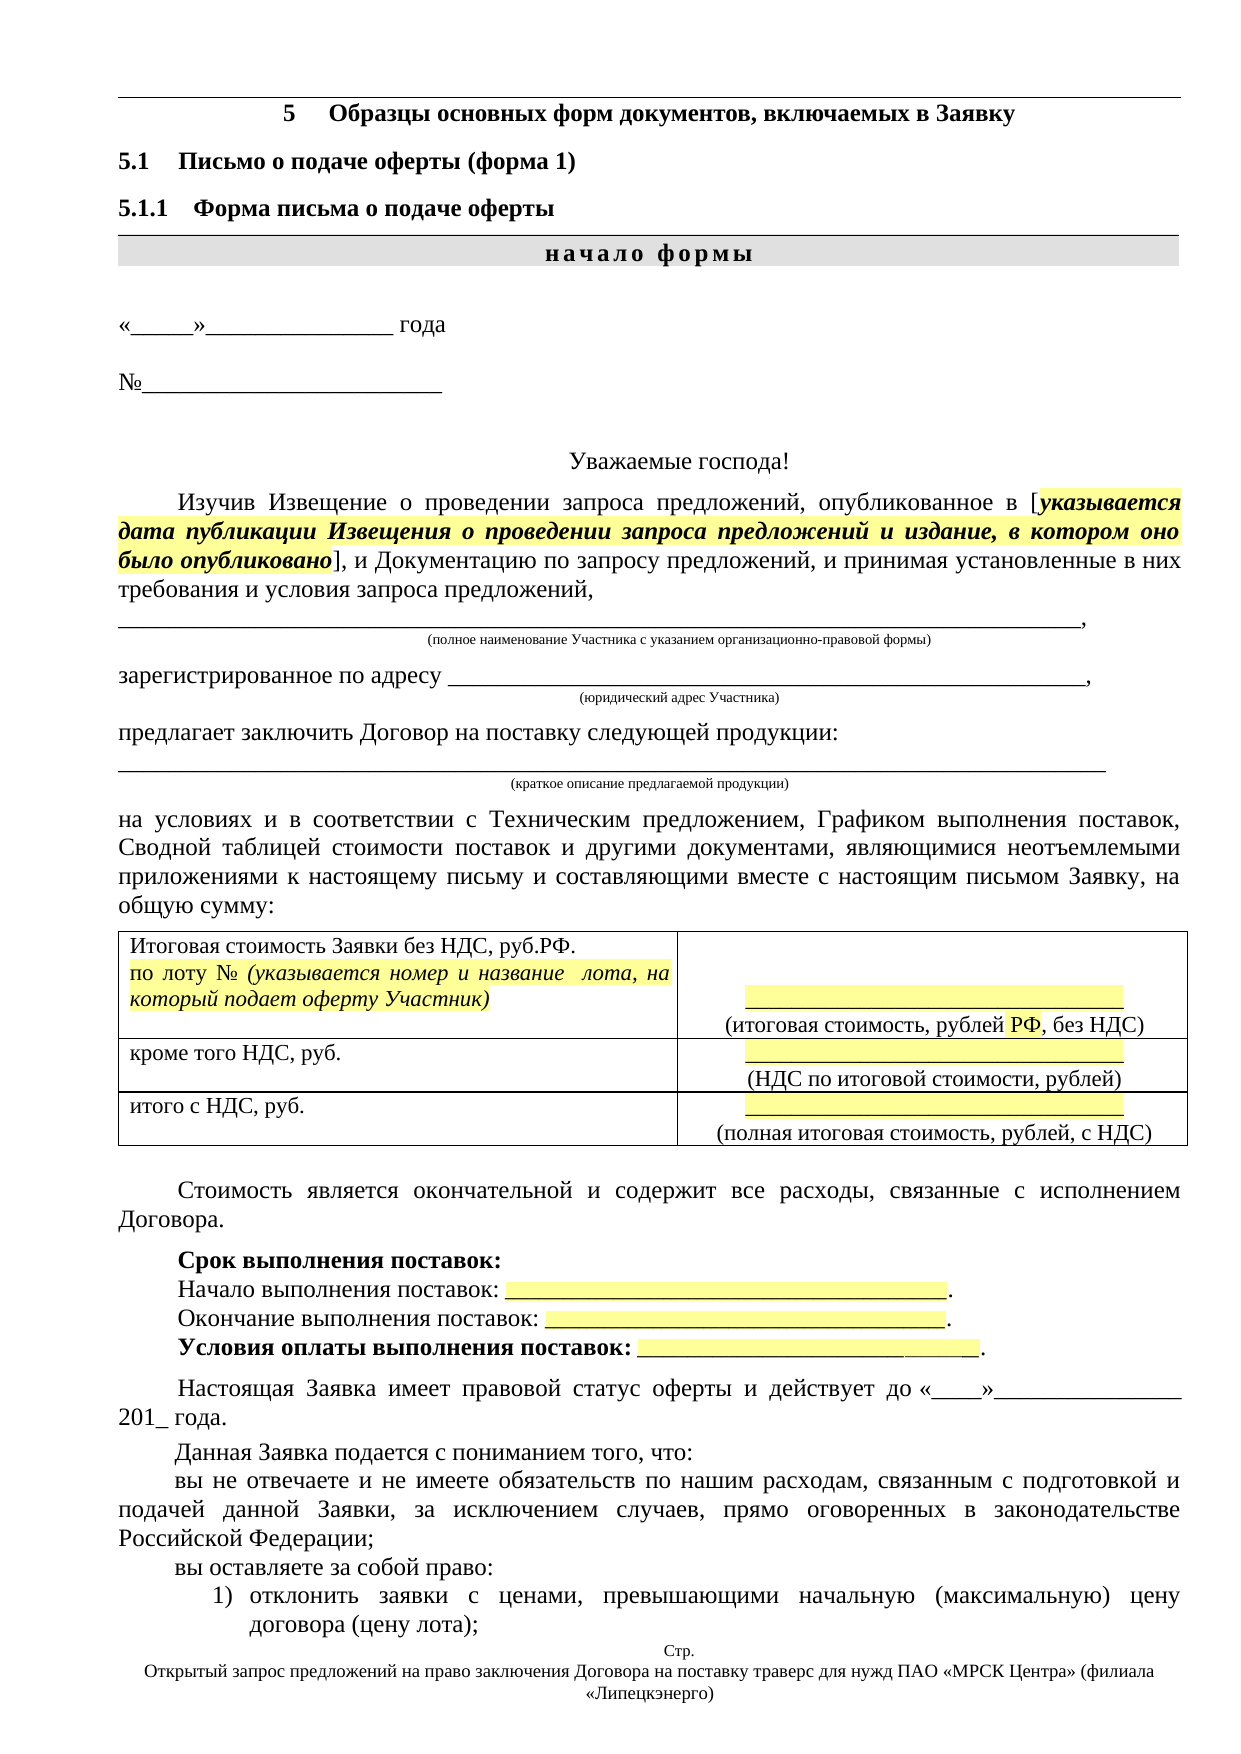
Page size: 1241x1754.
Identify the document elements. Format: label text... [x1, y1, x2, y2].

text Срок выполнения поставок: [118, 1245, 1181, 1274]
text (полное наименование Участника с указанием организационно-правовой формы) [118, 631, 1181, 660]
text предлагает заключить Договор на поставку следующей продукции: [118, 717, 1181, 746]
text Начало выполнения поставок: _____________________________________________________. [118, 1274, 1181, 1303]
text «_____»_______________ года [118, 309, 635, 338]
text Условия оплаты выполнения поставок: _________________________________________. [118, 1332, 1181, 1360]
subtitle Образцы основных форм документов, включаемых в Заявку [117, 98, 1181, 127]
table_cell _________________________________ (НДС по итоговой стоимости, рублей) [678, 1039, 1187, 1091]
table_header _________________________________ (итоговая стоимость, рублей РФ, без НДС) [678, 932, 1187, 1038]
table_cell итого с НДС, руб. [119, 1093, 677, 1145]
text Уважаемые господа! [118, 446, 1181, 475]
text на условиях и в соответствии с Техническим предложением, Графиком выполнения поставок, Сводной таблицей стоимости поставок и другими документами, являющимися неотъемлемыми приложениями к настоящему письму и составляющими вместе с настоящим письмом Заявку, на общую сумму: [118, 804, 1181, 919]
text Настоящая Заявка имеет правовой статус оферты и действует до «____»_______________ 201_ года. [118, 1373, 1181, 1430]
text (юридический адрес Участника) [118, 689, 1181, 717]
text №________________________ [118, 367, 635, 396]
text Окончание выполнения поставок: ________________________________________________. [118, 1303, 1181, 1332]
list отклонить заявки с ценами, превышающими начальную (максимальную) цену договора (цену лота); [212, 1580, 1181, 1638]
table_cell кроме того НДС, руб. [119, 1039, 677, 1091]
table_cell _________________________________ (полная итоговая стоимость, рублей, с НДС) [678, 1093, 1187, 1145]
text вы оставляете за собой право: [118, 1552, 1181, 1580]
text _______________________________________________________________________________ [118, 746, 1181, 775]
text зарегистрированное по адресу ___________________________________________________, [118, 660, 1181, 689]
text Изучив Извещение о проведении запроса предложений, опубликованное в [указывается дата публикации Извещения о проведении запроса предложений и издание, в котором оно было опубликовано], и Документацию по запросу предложений, и принимая установленные в них требования и условия запроса предложений, [118, 487, 1181, 516]
text вы не отвечаете и не имеете обязательств по нашим расходам, связанным с подготовкой и подачей данной Заявки, за исключением случаев, прямо оговоренных в законодательстве Российской Федерации; [118, 1465, 1181, 1552]
text начало формы [118, 236, 1179, 266]
text (краткое описание предлагаемой продукции) [118, 775, 1181, 804]
text _____________________________________________________________________________, [118, 602, 1181, 631]
text Стоимость является окончательной и содержит все расходы, связанные с исполнением Договора. [118, 1175, 1181, 1233]
subtitle Письмо о подаче оферты (форма 1) [118, 146, 1181, 175]
table_header Итоговая стоимость Заявки без НДС, руб.РФ. по лоту № (указывается номер и название лота, на который подает оферту Участник) [119, 932, 677, 1038]
subtitle Форма письма о подаче оферты [118, 193, 1181, 222]
text Данная Заявка подается с пониманием того, что: [118, 1437, 1181, 1465]
text Изучив Извещение о проведении запроса предложений, опубликованное в [указывается дата публикации Извещения о проведении запроса предложений и издание, в котором оно было опубликовано], и Документацию по запросу предложений, и принимая установленные в них требования и условия запроса предложений, [118, 545, 1181, 602]
